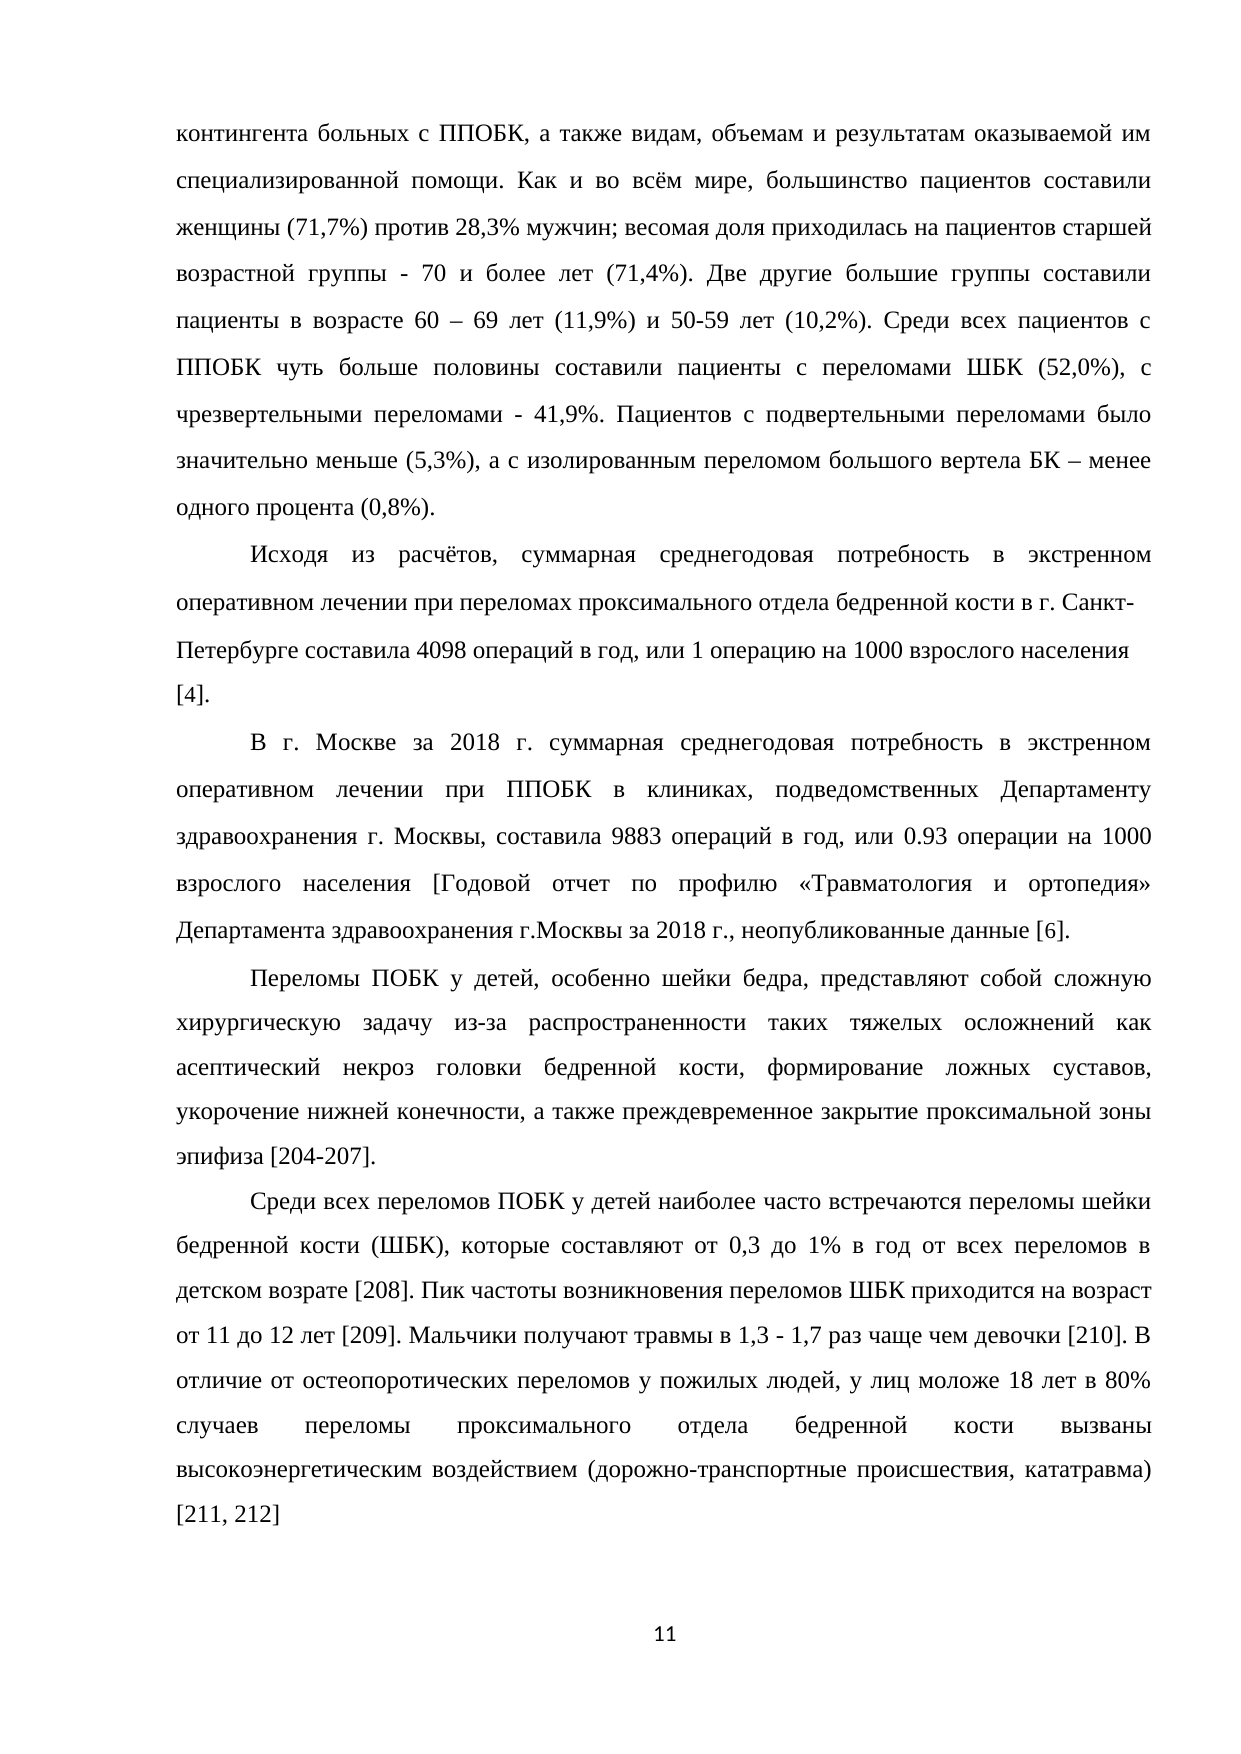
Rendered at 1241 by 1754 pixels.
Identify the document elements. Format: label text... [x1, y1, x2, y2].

text В г. Москве за 2018 г. суммарная среднегодовая потребность в экстренном оперативном лечении при ППОБК в клиниках, подведомственных Департаменту здравоохранения г. Москвы, составила 9883 операций в год, или 0.93 операции на 1000 взрослого населения [Годовой отчет по профилю «Травматология и ортопедия» Департамента здравоохранения г.Москвы за 2018 г., неопубликованные данные [6]. [176, 727, 1152, 944]
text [176, 118, 1152, 521]
text Среди всех переломов ПОБК у детей наиболее часто встречаются переломы шейки бедренной кости (ШБК), которые составляют от 0,3 до 1% в год от всех переломов в детском возрате [208]. Пик частоты возникновения переломов ШБК приходится на возраст от 11 до 12 лет [209]. Мальчики получают травмы в 1,3 - 1,7 раз чаще чем девочки [210]. В отличие от остеопоротических переломов у пожилых людей, у лиц моложе 18 лет в 80% случаев переломы проксимального отдела бедренной кости вызваны высокоэнергетическим воздействием (дорожно-транспортные происшествия, кататравма) [211, 212] [176, 1186, 1152, 1528]
text Исходя из расчётов, суммарная среднегодовая потребность в экстренном оперативном лечении при переломах проксимального отдела бедренной кости в г. Санкт- [176, 539, 1152, 616]
text Петербурге составила 4098 операций в год, или 1 операцию на 1000 взрослого населения [176, 636, 1152, 664]
text Переломы ПОБК у детей, особенно шейки бедра, представляют собой сложную хирургическую задачу из-за распространенности таких тяжелых осложнений как асептический некроз головки бедренной кости, формирование ложных суставов, укорочение нижней конечности, а также преждевременное закрытие проксимальной зоны эпифиза [204-207]. [176, 963, 1152, 1169]
text [4]. [176, 679, 1152, 708]
